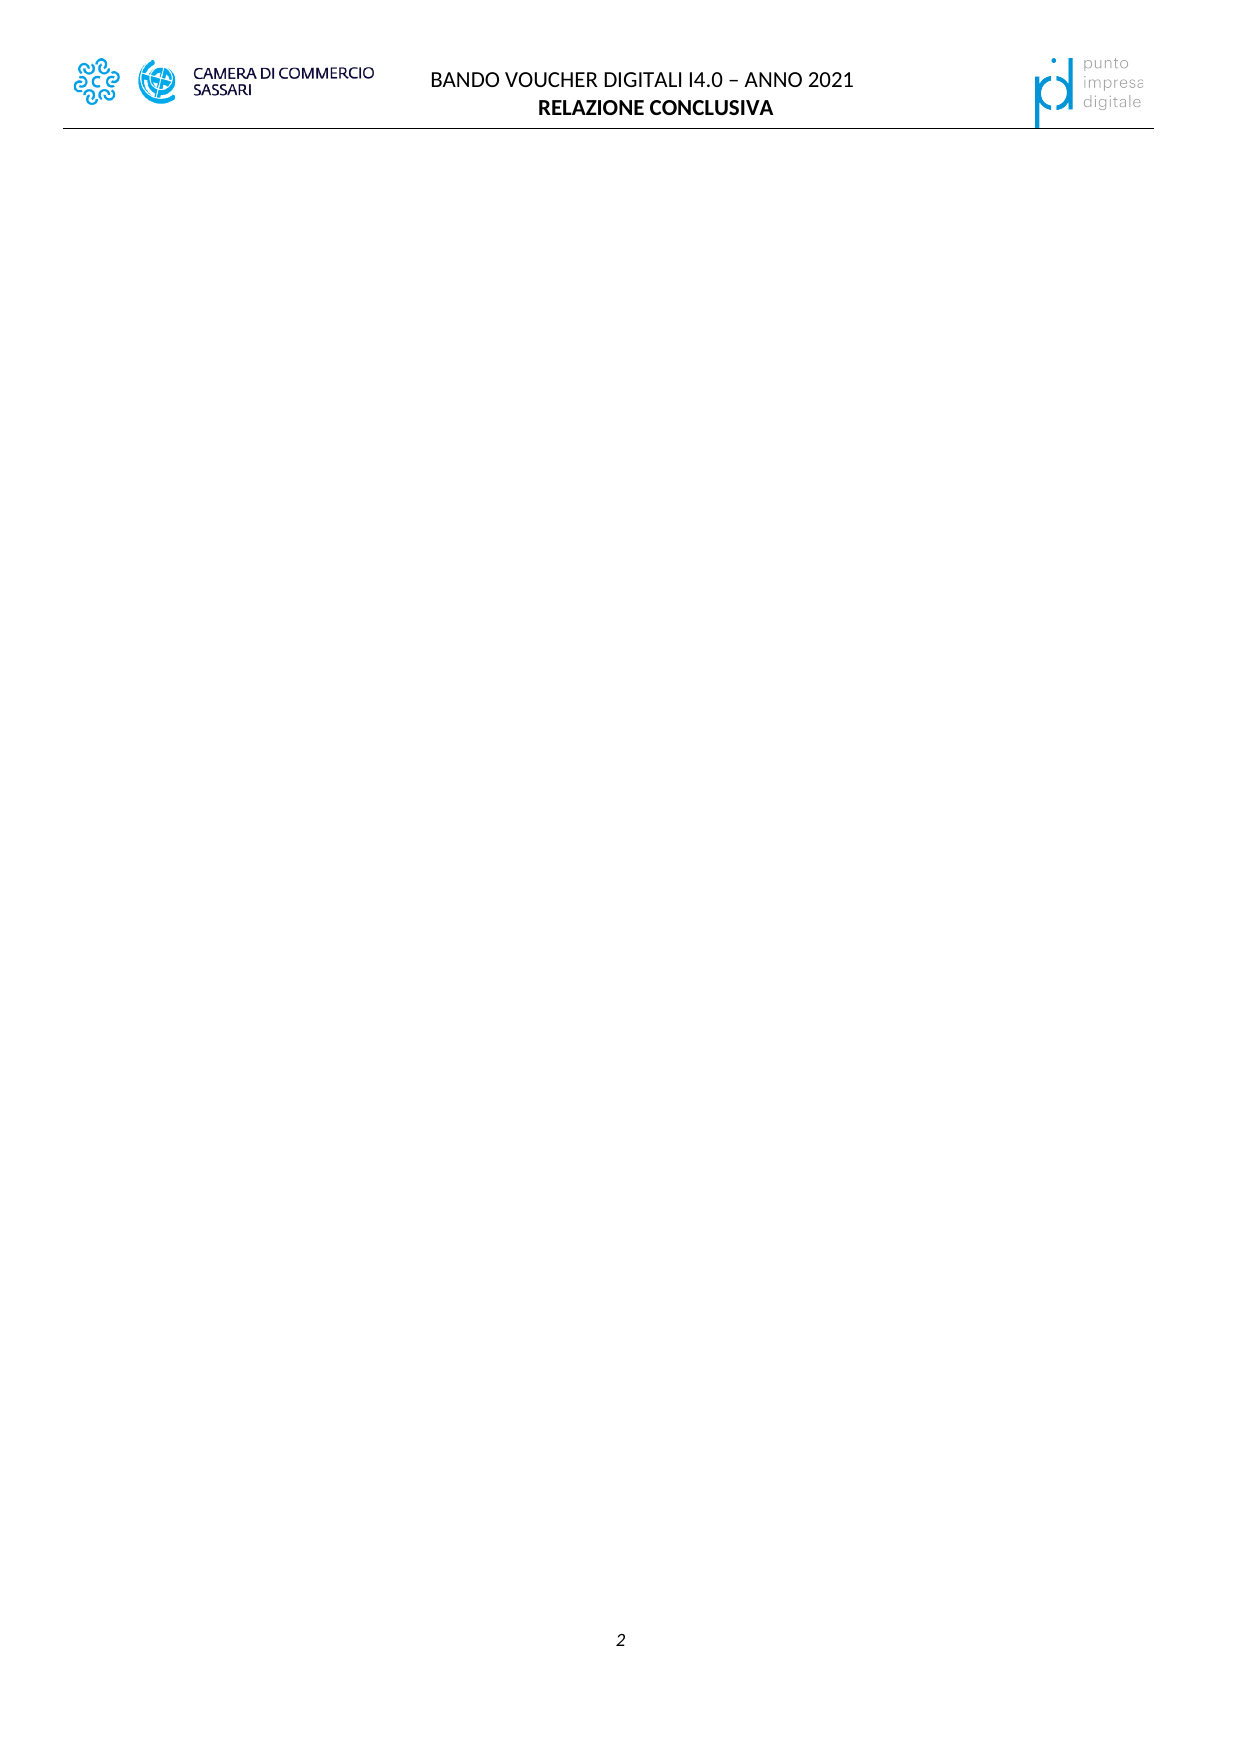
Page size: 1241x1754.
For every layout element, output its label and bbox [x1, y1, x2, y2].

picture [87, 92, 93, 102]
picture [73, 58, 374, 105]
picture [99, 62, 107, 72]
picture [73, 90, 88, 105]
picture [1035, 58, 1144, 128]
